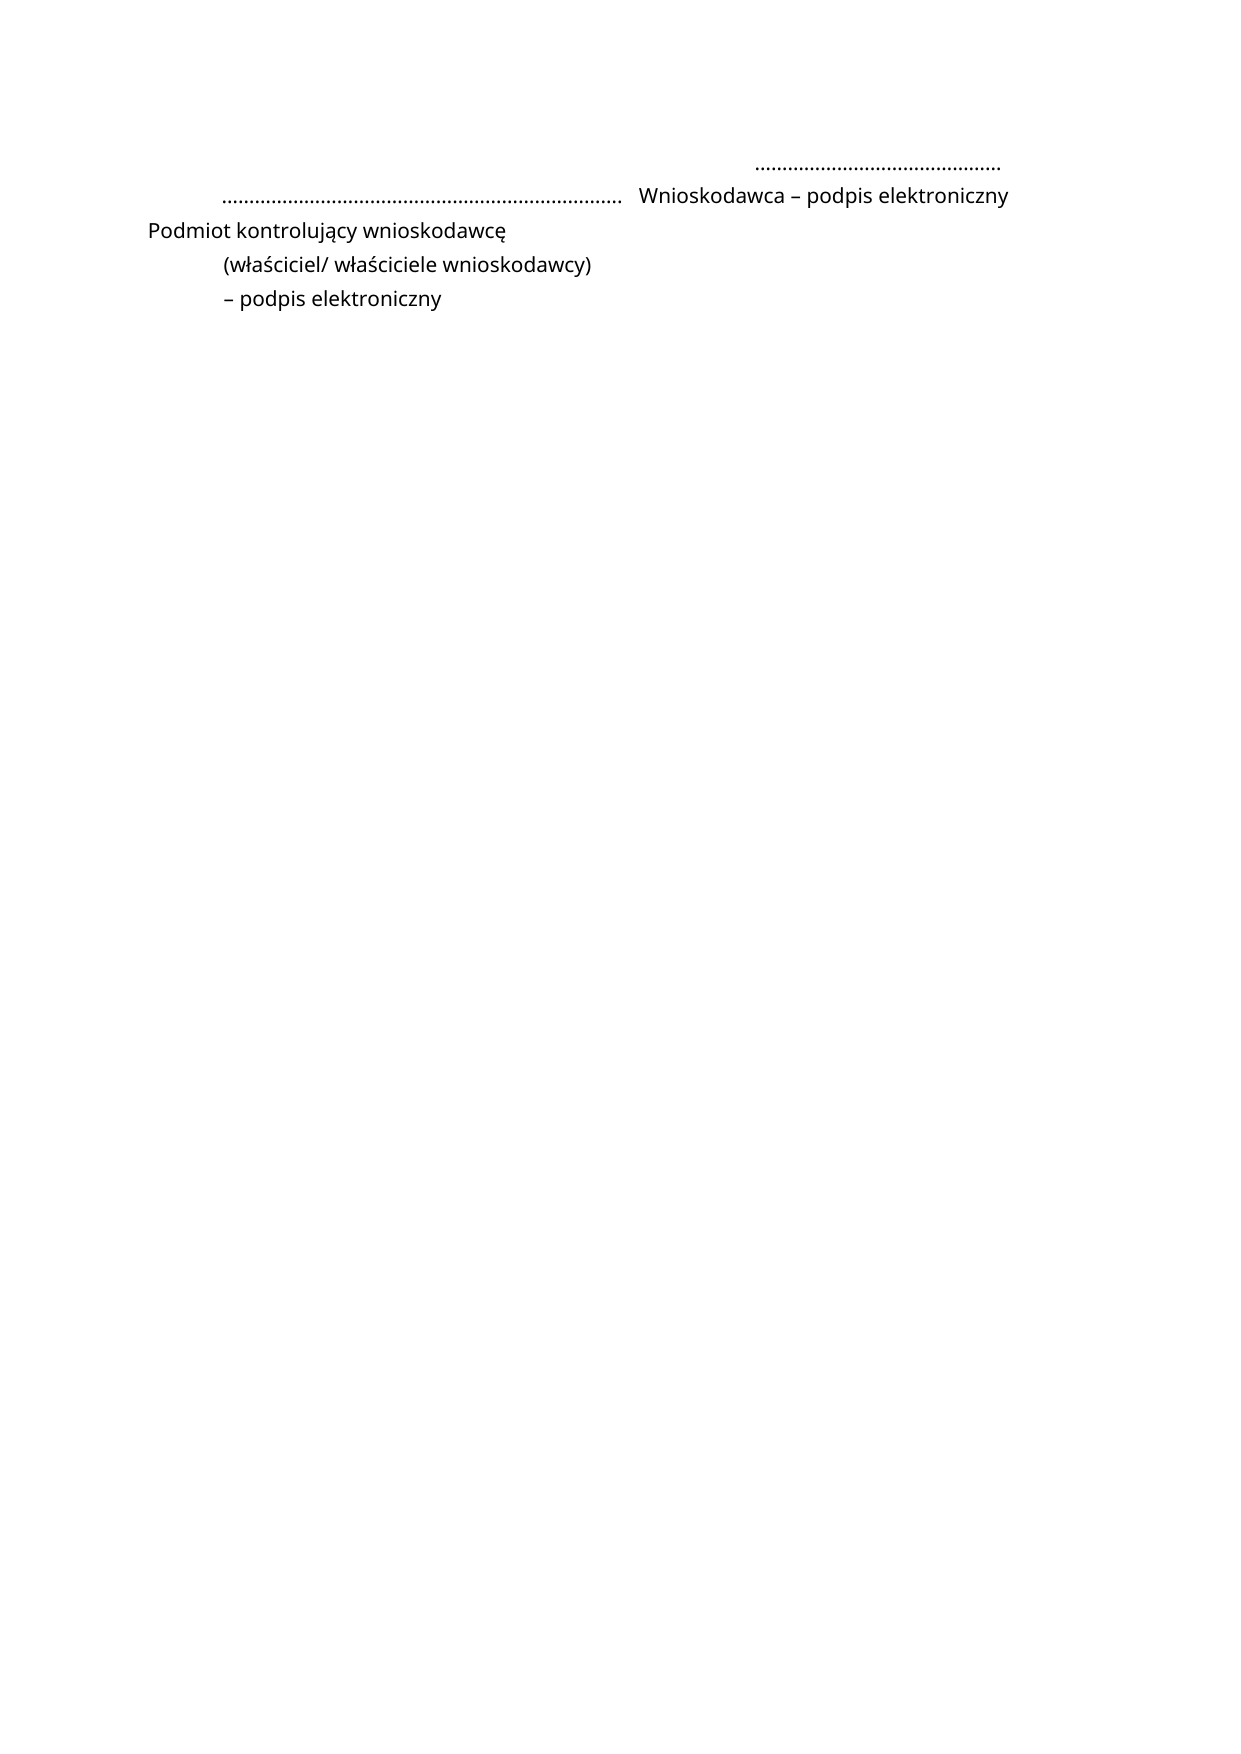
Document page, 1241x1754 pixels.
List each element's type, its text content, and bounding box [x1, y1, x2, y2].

text ……………………………………… ………………………………………………………………. Wnioskodawca – podpis elektroniczny Podmiot kontrolujący wnioskodawcę [148, 148, 1093, 244]
text (właściciel/ właściciele wnioskodawcy) – podpis elektroniczny [148, 250, 1093, 312]
